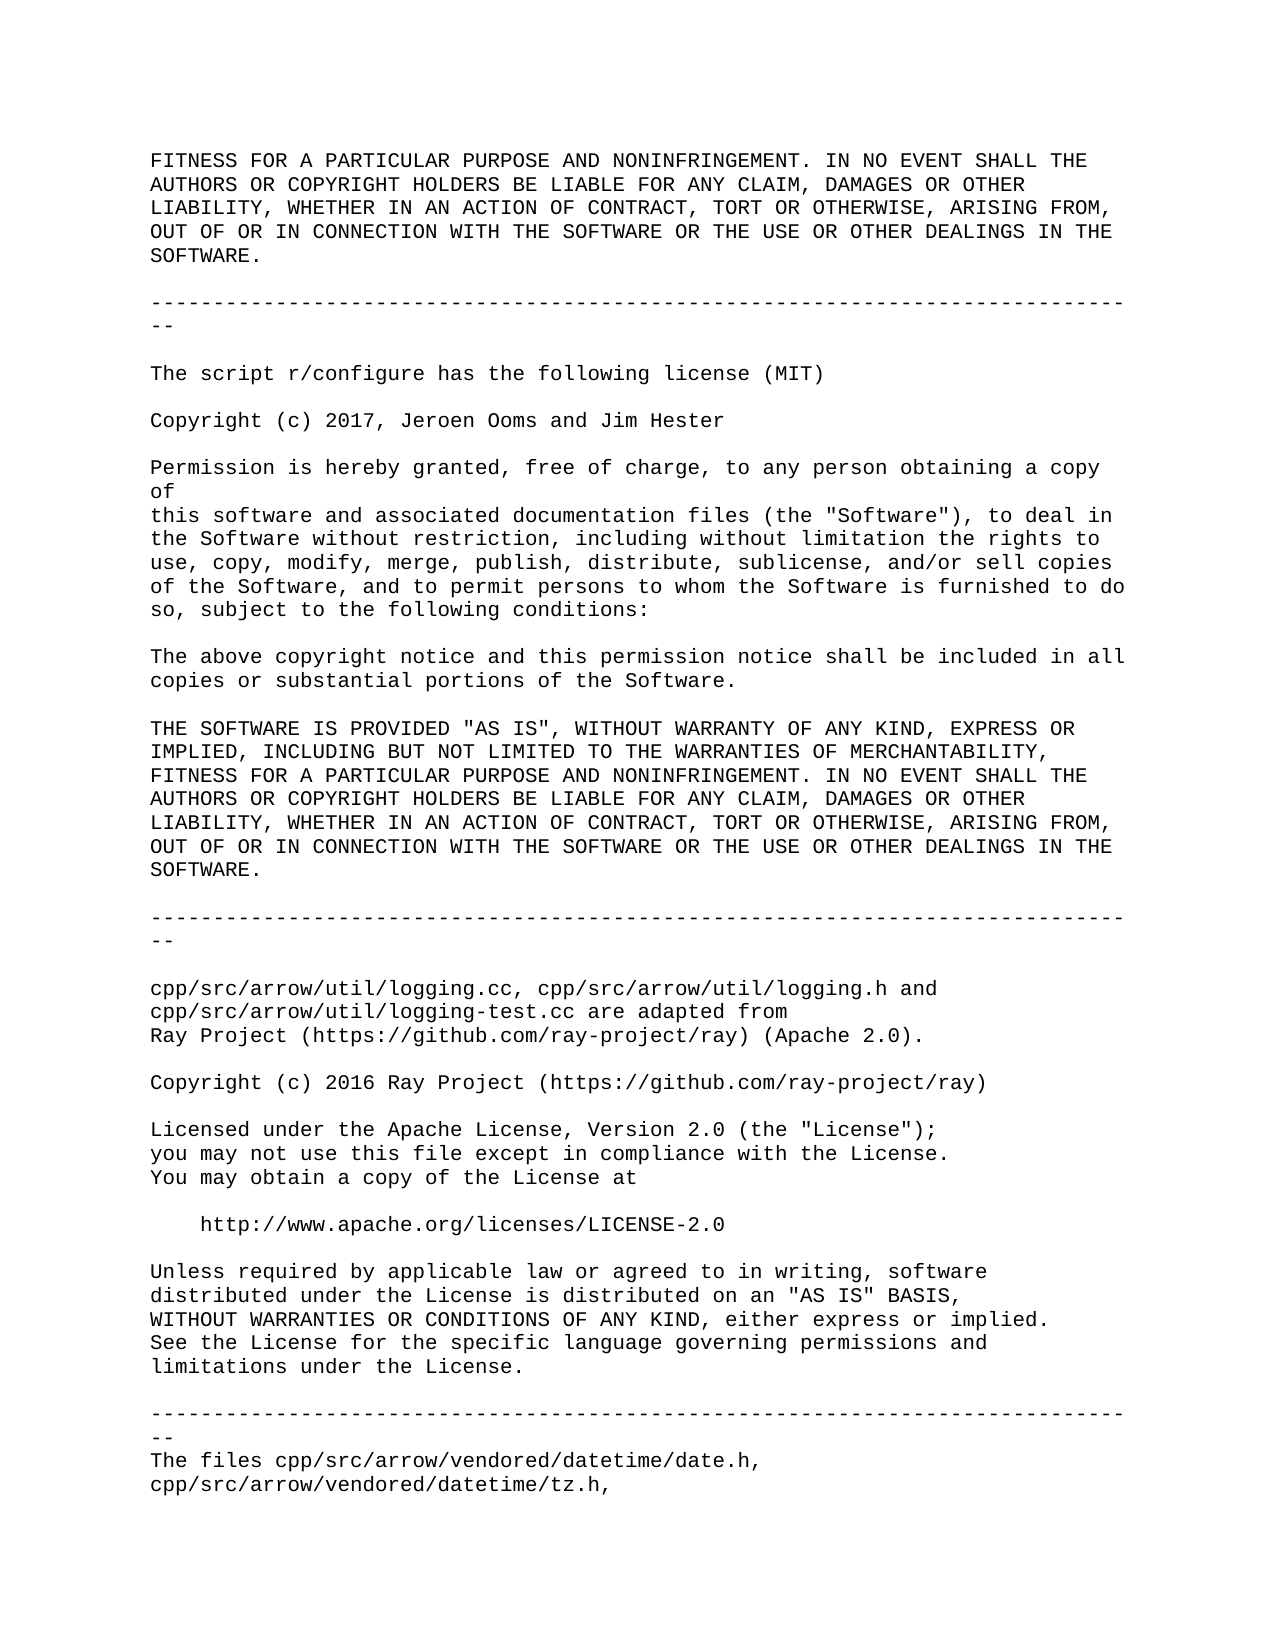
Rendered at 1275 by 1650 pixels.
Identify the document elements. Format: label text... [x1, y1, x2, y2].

text -------------------------------------------------------------------------------- [150, 1403, 1125, 1451]
text limitations under the License. [150, 1356, 1125, 1379]
text http://www.apache.org/licenses/LICENSE-2.0 [150, 1214, 1125, 1238]
text Copyright (c) 2017, Jeroen Ooms and Jim Hester [150, 410, 1125, 434]
text OUT OF OR IN CONNECTION WITH THE SOFTWARE OR THE USE OR OTHER DEALINGS IN THE [150, 221, 1125, 244]
text LIABILITY, WHETHER IN AN ACTION OF CONTRACT, TORT OR OTHERWISE, ARISING FROM, [150, 812, 1125, 836]
text distributed under the License is distributed on an "AS IS" BASIS, [150, 1285, 1125, 1309]
text copies or substantial portions of the Software. [150, 670, 1125, 694]
text cpp/src/arrow/util/logging-test.cc are adapted from [150, 1001, 1125, 1025]
text SOFTWARE. [150, 859, 1125, 883]
text You may obtain a copy of the License at [150, 1167, 1125, 1190]
text Licensed under the Apache License, Version 2.0 (the "License"); [150, 1119, 1125, 1143]
text FITNESS FOR A PARTICULAR PURPOSE AND NONINFRINGEMENT. IN NO EVENT SHALL THE [150, 150, 1125, 174]
text See the License for the specific language governing permissions and [150, 1332, 1125, 1356]
text -------------------------------------------------------------------------------- [150, 292, 1125, 339]
text The script r/configure has the following license (MIT) [150, 363, 1125, 386]
text Permission is hereby granted, free of charge, to any person obtaining a copy of [150, 457, 1125, 505]
text OUT OF OR IN CONNECTION WITH THE SOFTWARE OR THE USE OR OTHER DEALINGS IN THE [150, 836, 1125, 859]
text Copyright (c) 2016 Ray Project (https://github.com/ray-project/ray) [150, 1072, 1125, 1096]
text Ray Project (https://github.com/ray-project/ray) (Apache 2.0). [150, 1025, 1125, 1048]
text The files cpp/src/arrow/vendored/datetime/date.h, cpp/src/arrow/vendored/datetime/tz.h, [150, 1451, 1125, 1498]
text IMPLIED, INCLUDING BUT NOT LIMITED TO THE WARRANTIES OF MERCHANTABILITY, [150, 741, 1125, 765]
text WITHOUT WARRANTIES OR CONDITIONS OF ANY KIND, either express or implied. [150, 1309, 1125, 1332]
text Unless required by applicable law or agreed to in writing, software [150, 1261, 1125, 1285]
text THE SOFTWARE IS PROVIDED "AS IS", WITHOUT WARRANTY OF ANY KIND, EXPRESS OR [150, 717, 1125, 741]
text LIABILITY, WHETHER IN AN ACTION OF CONTRACT, TORT OR OTHERWISE, ARISING FROM, [150, 197, 1125, 221]
text AUTHORS OR COPYRIGHT HOLDERS BE LIABLE FOR ANY CLAIM, DAMAGES OR OTHER [150, 788, 1125, 812]
text FITNESS FOR A PARTICULAR PURPOSE AND NONINFRINGEMENT. IN NO EVENT SHALL THE [150, 765, 1125, 788]
text -------------------------------------------------------------------------------- [150, 907, 1125, 954]
text this software and associated documentation files (the "Software"), to deal in [150, 505, 1125, 528]
text cpp/src/arrow/util/logging.cc, cpp/src/arrow/util/logging.h and [150, 978, 1125, 1001]
text of the Software, and to permit persons to whom the Software is furnished to do [150, 576, 1125, 599]
text the Software without restriction, including without limitation the rights to [150, 528, 1125, 552]
text SOFTWARE. [150, 244, 1125, 268]
text use, copy, modify, merge, publish, distribute, sublicense, and/or sell copies [150, 552, 1125, 576]
text AUTHORS OR COPYRIGHT HOLDERS BE LIABLE FOR ANY CLAIM, DAMAGES OR OTHER [150, 174, 1125, 197]
text so, subject to the following conditions: [150, 599, 1125, 623]
text The above copyright notice and this permission notice shall be included in all [150, 647, 1125, 670]
text you may not use this file except in compliance with the License. [150, 1143, 1125, 1167]
